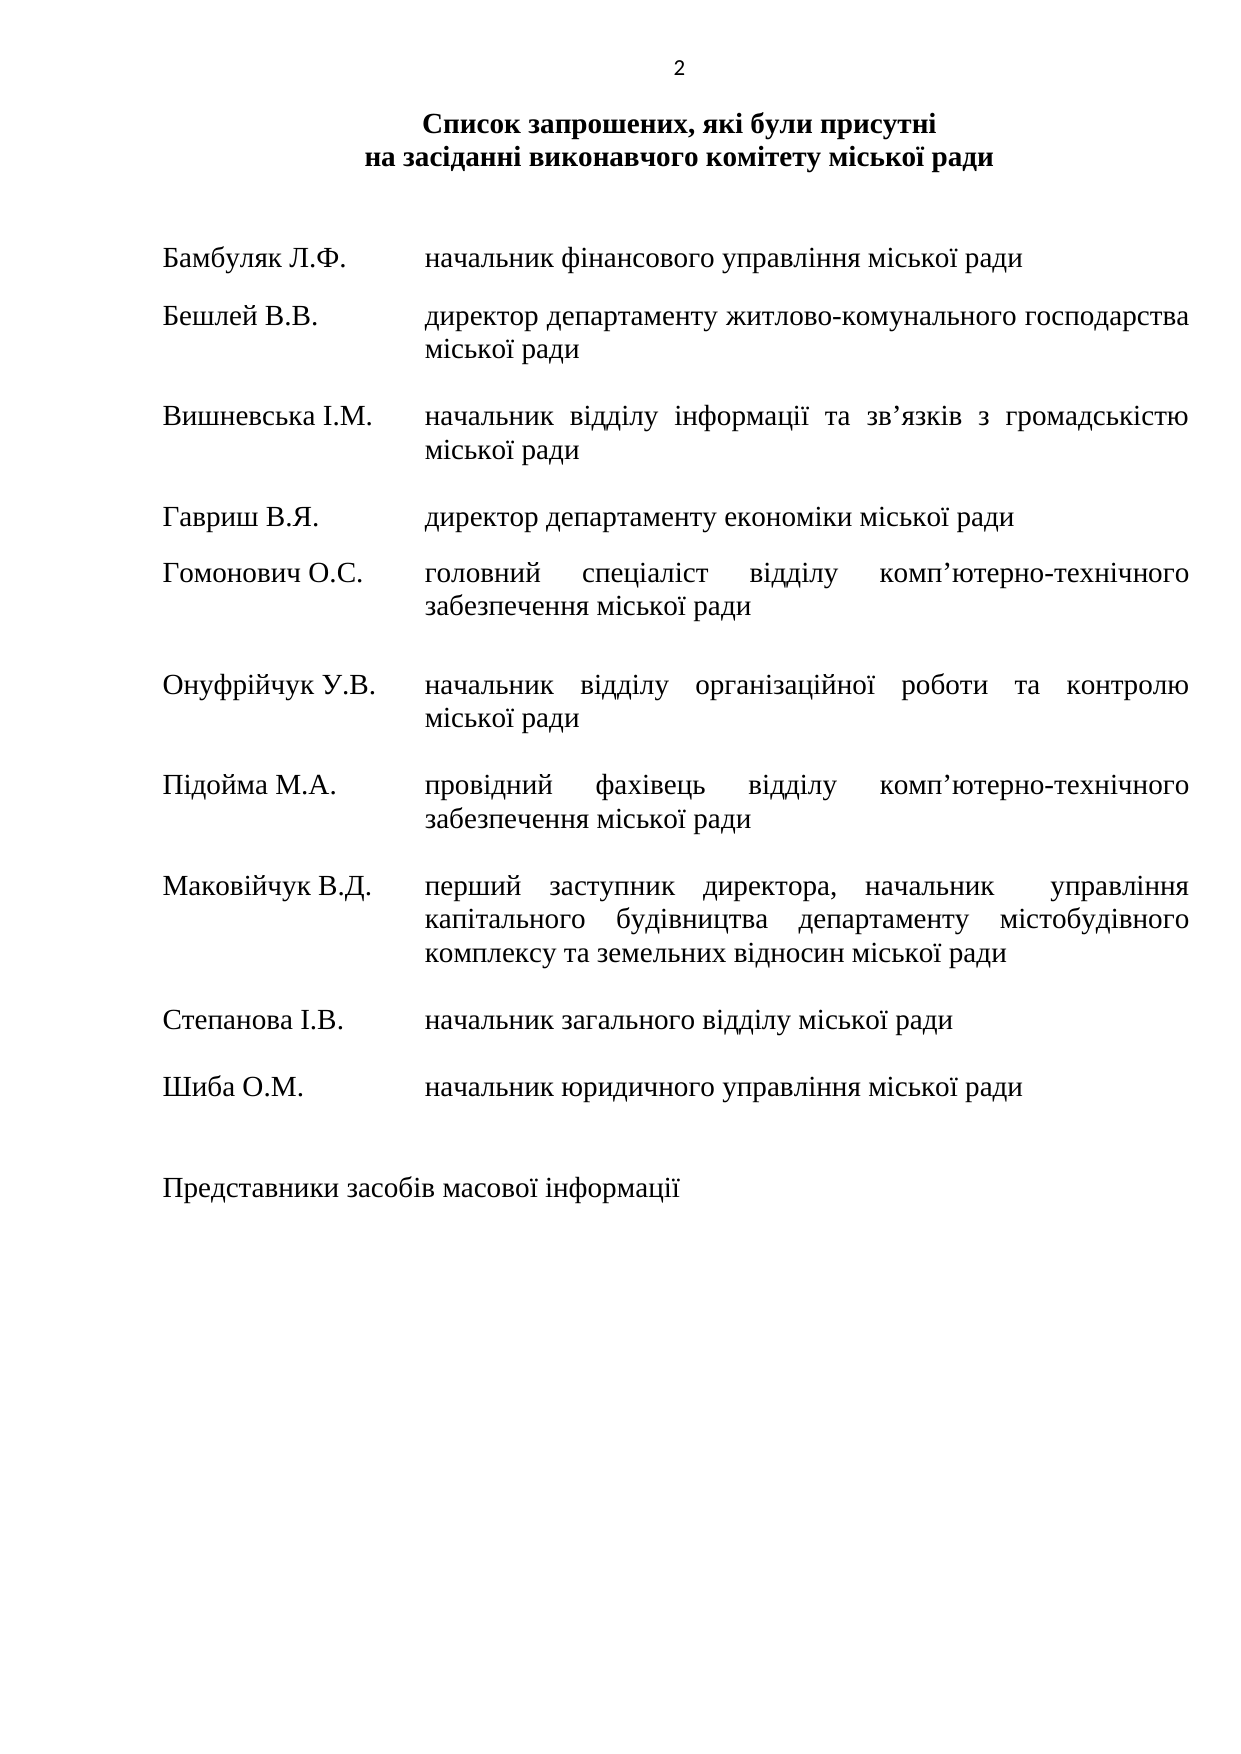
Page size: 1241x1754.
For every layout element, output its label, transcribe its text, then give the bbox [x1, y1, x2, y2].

table_cell директор департаменту економіки міської ради [413, 499, 1201, 555]
table_cell головний спеціаліст відділу комп’ютерно-технічного забезпечення міської ради [413, 555, 1201, 667]
text Список запрошених, які були присутні [177, 106, 1181, 139]
table_cell перший заступник директора, начальник управління капітального будівництва департаменту містобудівного комплексу та земельних відносин міської ради [413, 868, 1201, 1002]
table_header Бамбуляк Л.Ф. [151, 240, 413, 298]
table_cell Гомонович О.С. [151, 555, 413, 667]
table_cell Шиба О.М. [151, 1069, 413, 1136]
table_cell директор департаменту житлово-комунального господарства міської ради [413, 298, 1201, 398]
table_cell начальник загального відділу міської ради [413, 1002, 1201, 1069]
table_cell начальник відділу інформації та зв’язків з громадськістю міської ради [413, 399, 1201, 499]
table_cell Онуфрійчук У.В. [151, 667, 413, 767]
table_cell Вишневська І.М. [151, 399, 413, 499]
table_cell Маковійчук В.Д. [151, 868, 413, 1002]
table_cell Бешлей В.В. [151, 298, 413, 398]
table_cell Підойма М.А. [151, 768, 413, 868]
table_cell начальник юридичного управління міської ради [413, 1069, 1201, 1136]
text на засіданні виконавчого комітету міської ради [177, 139, 1181, 173]
table_cell провідний фахівець відділу комп’ютерно-технічного забезпечення міської ради [413, 768, 1201, 868]
table_cell Гавриш В.Я. [151, 499, 413, 555]
table_cell Степанова І.В. [151, 1002, 413, 1069]
table_cell начальник відділу організаційної роботи та контролю міської ради [413, 667, 1201, 767]
table_cell Представники засобів масової інформації [151, 1136, 1201, 1237]
table_header начальник фінансового управління міської ради [413, 240, 1201, 298]
